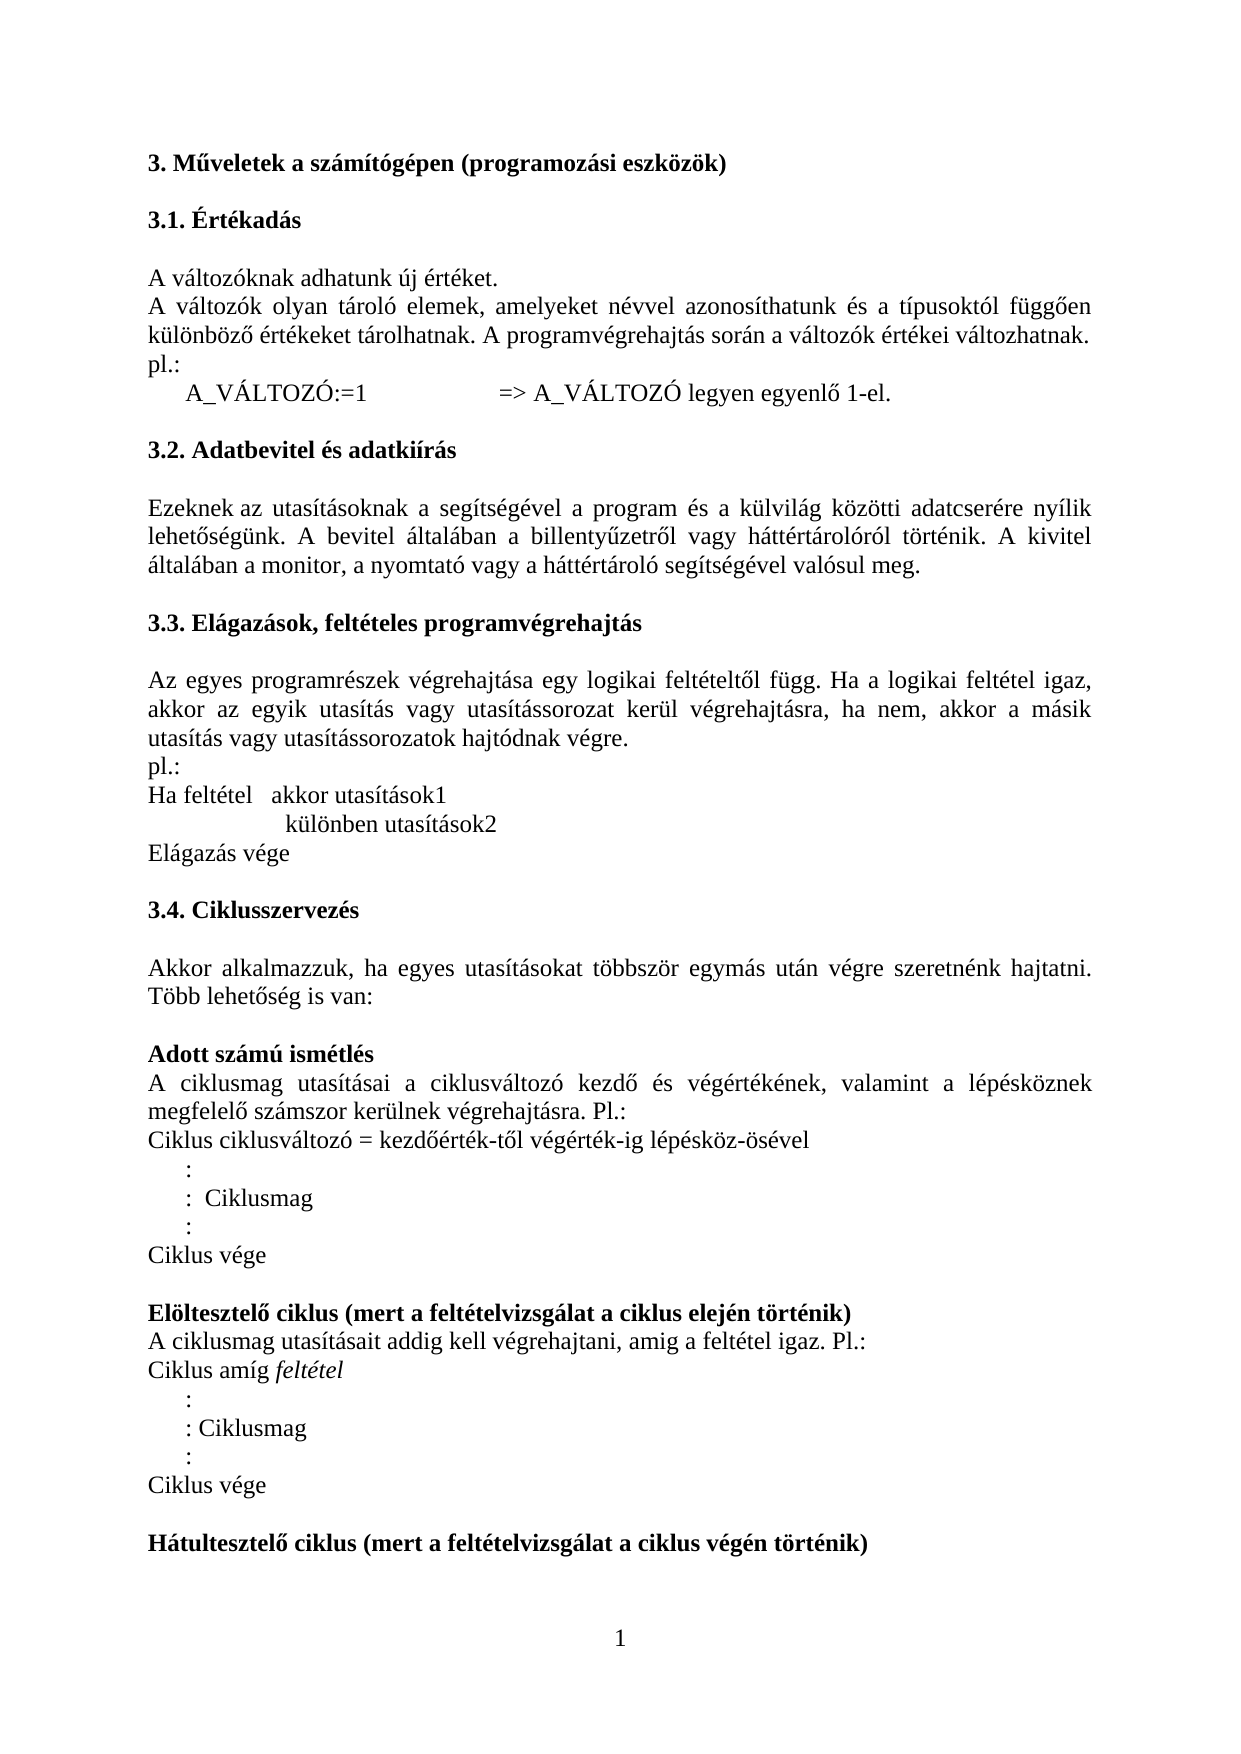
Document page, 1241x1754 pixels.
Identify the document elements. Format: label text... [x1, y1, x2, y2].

text 3. Műveletek a számítógépen (programozási eszközök) [148, 148, 1093, 176]
text : [148, 1384, 1093, 1413]
text 3.2. Adatbevitel és adatkiírás [148, 435, 1093, 464]
text : [148, 1441, 1093, 1470]
text Ezeknek az utasításoknak a segítségével a program és a külvilág közötti adatcserére nyílik lehetőségünk. A bevitel általában a billentyűzetről vagy háttértárolóról történik. A kivitel általában a monitor, a nyomtató vagy a háttértároló segítségével valósul meg. [148, 493, 1093, 579]
text : [148, 1211, 1093, 1240]
text Elágazás vége [148, 838, 1093, 866]
text pl.: [148, 349, 1093, 378]
text 3.3. Elágazások, feltételes programvégrehajtás [148, 608, 1093, 636]
text Az egyes programrészek végrehajtása egy logikai feltételtől függ. Ha a logikai feltétel igaz, akkor az egyik utasítás vagy utasítássorozat kerül végrehajtásra, ha nem, akkor a másik utasítás vagy utasítássorozatok hajtódnak végre. [148, 665, 1093, 751]
text A változók olyan tároló elemek, amelyeket névvel azonosíthatunk és a típusoktól függően különböző értékeket tárolhatnak. A programvégrehajtás során a változók értékei változhatnak. [148, 291, 1093, 349]
text Hátultesztelő ciklus (mert a feltételvizsgálat a ciklus végén történik) [148, 1528, 1093, 1556]
text Ha feltétel akkor utasítások1 [148, 780, 1093, 809]
text : [148, 1154, 1093, 1183]
text Ciklus vége [148, 1470, 1093, 1499]
text különben utasítások2 [148, 809, 1093, 838]
text pl.: [148, 751, 1093, 780]
text Ciklus amíg feltétel [148, 1355, 1093, 1384]
text Adott számú ismétlés [148, 1039, 1093, 1068]
text : Ciklusmag [148, 1183, 1093, 1211]
text 3.1. Értékadás [148, 205, 1093, 234]
text Akkor alkalmazzuk, ha egyes utasításokat többször egymás után végre szeretnénk hajtatni. Több lehetőség is van: [148, 953, 1093, 1010]
text Ciklus vége [148, 1240, 1093, 1269]
text Elöltesztelő ciklus (mert a feltételvizsgálat a ciklus elején történik) [148, 1298, 1093, 1326]
text A ciklusmag utasításai a ciklusváltozó kezdő és végértékének, valamint a lépésköznek megfelelő számszor kerülnek végrehajtásra. Pl.: [148, 1068, 1093, 1125]
text 3.4. Ciklusszervezés [148, 895, 1093, 924]
text A_VÁLTOZÓ:=1 => A_VÁLTOZÓ legyen egyenlő 1-el. [148, 378, 1093, 406]
text : Ciklusmag [148, 1413, 1093, 1441]
text A változóknak adhatunk új értéket. [148, 263, 1093, 291]
text Ciklus ciklusváltozó = kezdőérték-től végérték-ig lépésköz-ösével [148, 1125, 1093, 1154]
text A ciklusmag utasításait addig kell végrehajtani, amig a feltétel igaz. Pl.: [148, 1326, 1093, 1355]
